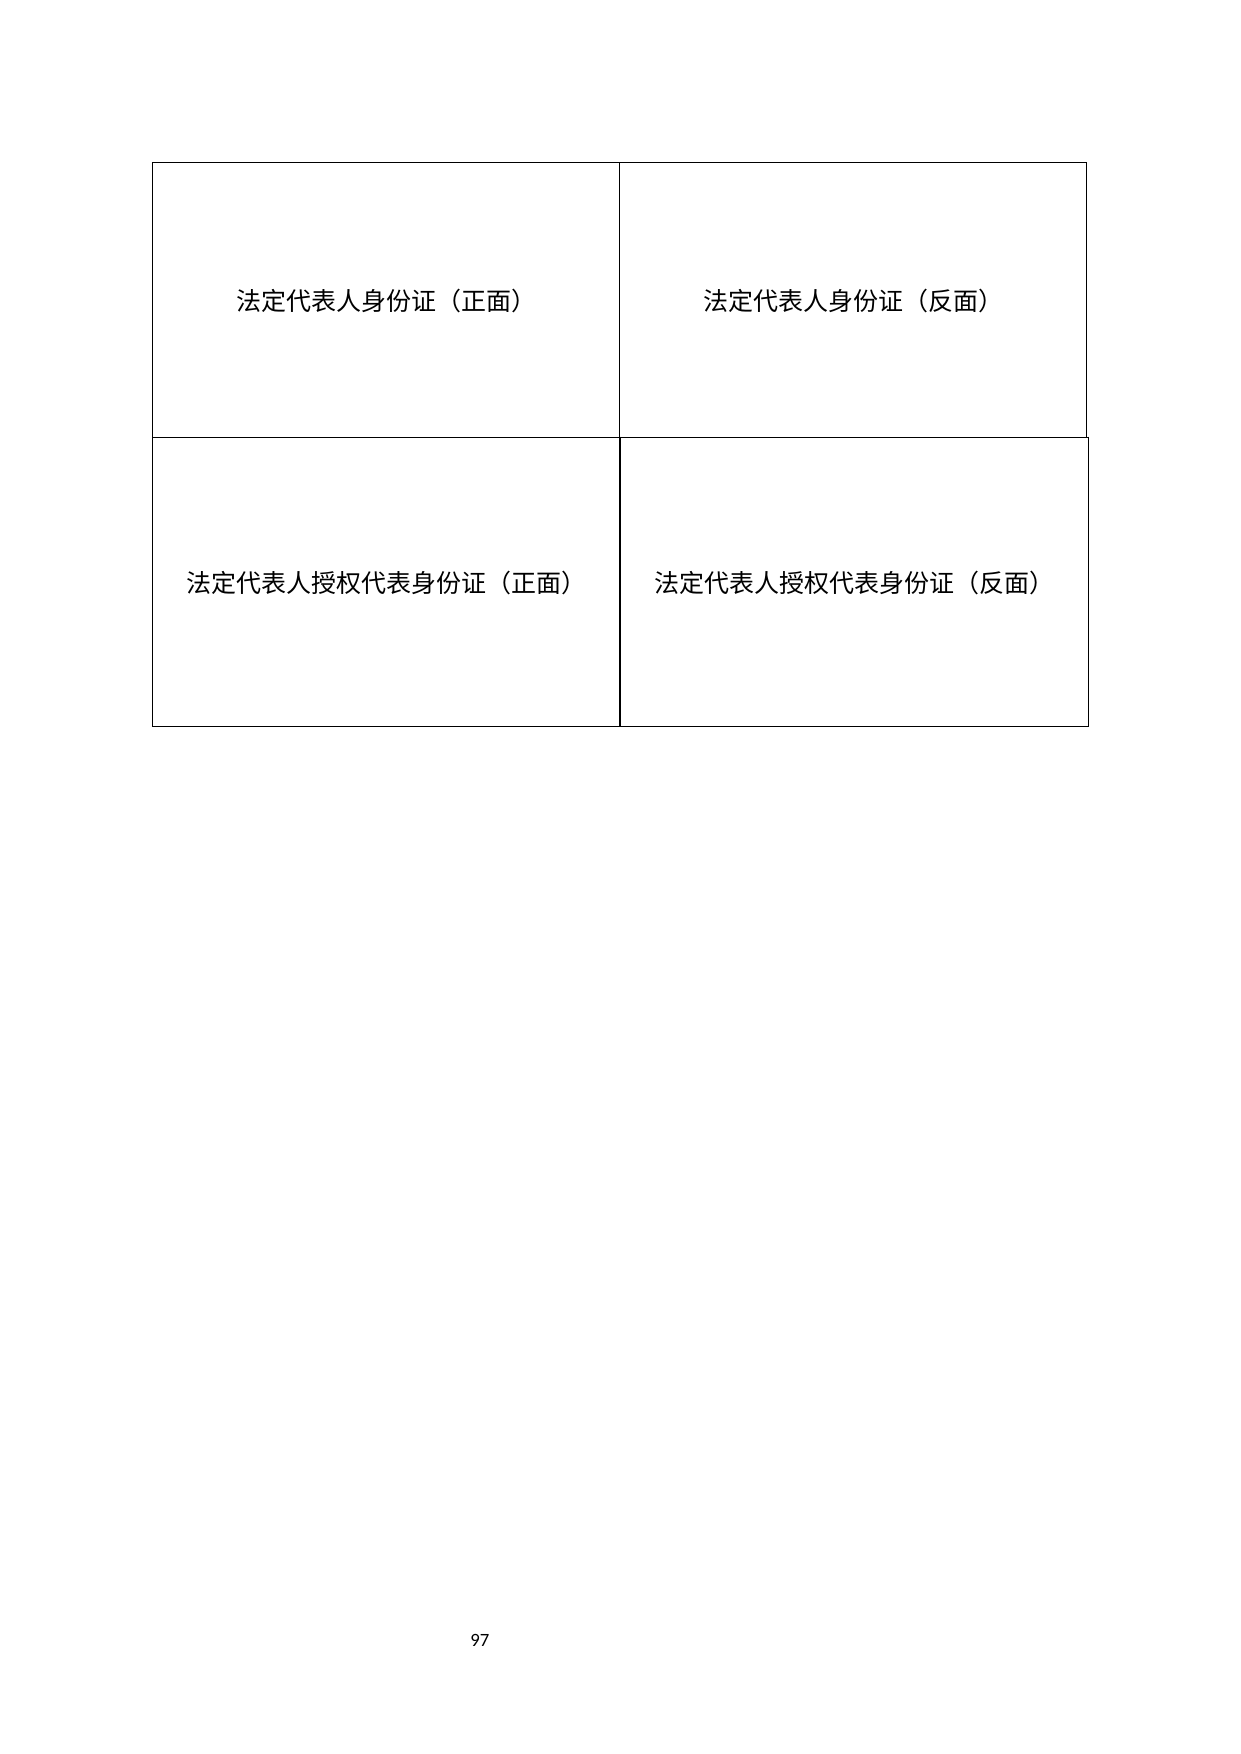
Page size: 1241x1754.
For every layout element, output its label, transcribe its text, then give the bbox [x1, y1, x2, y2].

table_header 法定代表人身份证（反面） [620, 163, 1086, 437]
table_cell 法定代表人授权代表身份证（反面） [621, 438, 1088, 726]
table_cell 法定代表人授权代表身份证（正面） [153, 438, 619, 726]
table_header 法定代表人身份证（正面） [153, 163, 619, 437]
